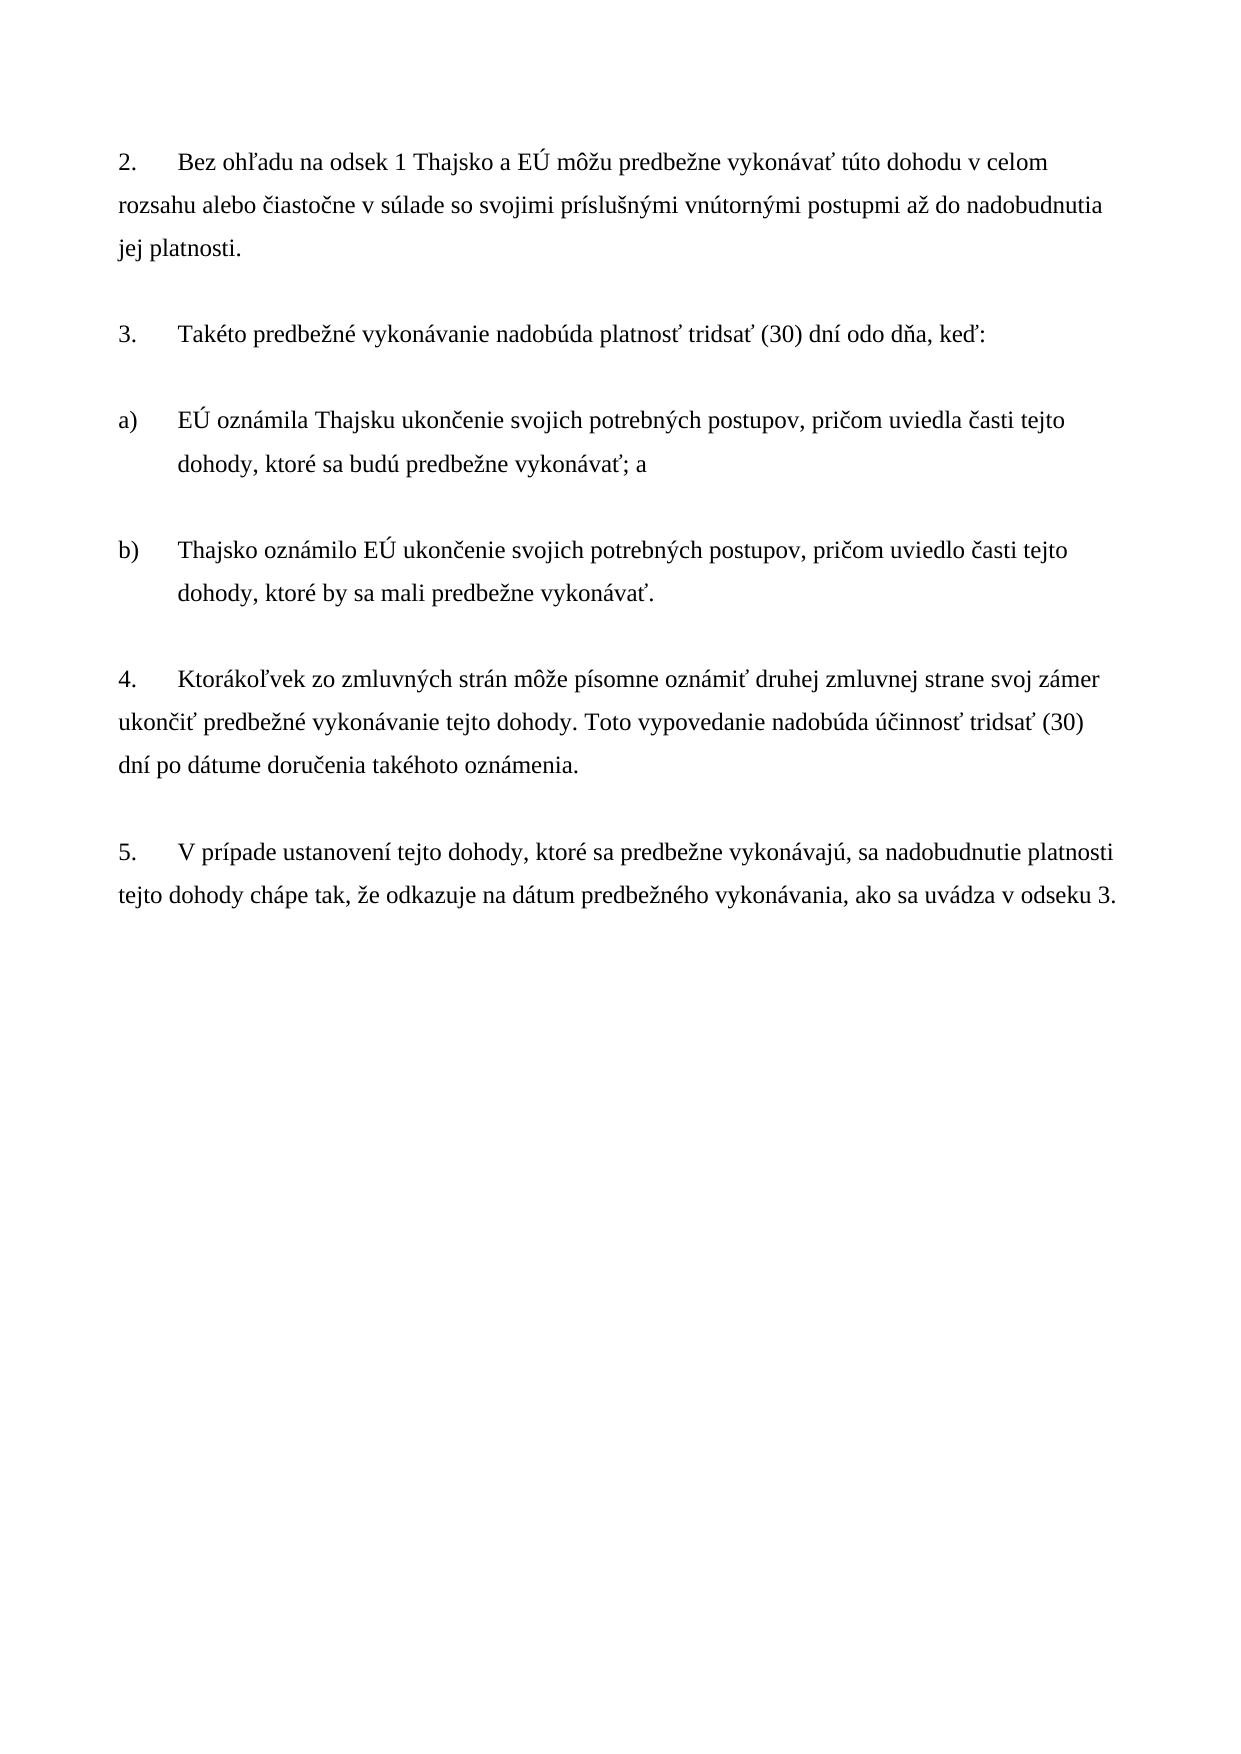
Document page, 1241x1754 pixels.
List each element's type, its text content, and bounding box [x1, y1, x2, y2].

text b) Thajsko oznámilo EÚ ukončenie svojich potrebných postupov, pričom uviedlo časti tejto dohody, ktoré by sa mali predbežne vykonávať. [118, 535, 1122, 607]
text 4. Ktorákoľvek zo zmluvných strán môže písomne oznámiť druhej zmluvnej strane svoj zámer ukončiť predbežné vykonávanie tejto dohody. Toto vypovedanie nadobúda účinnosť tridsať (30) dní po dátume doručenia takéhoto oznámenia. [118, 664, 1122, 779]
text a) EÚ oznámila Thajsku ukončenie svojich potrebných postupov, pričom uviedla časti tejto dohody, ktoré sa budú predbežne vykonávať; a [118, 406, 1122, 477]
text 2. Bez ohľadu na odsek 1 Thajsko a EÚ môžu predbežne vykonávať túto dohodu v celom rozsahu alebo čiastočne v súlade so svojimi príslušnými vnútornými postupmi až do nadobudnutia jej platnosti. [118, 147, 1122, 262]
text 5. V prípade ustanovení tejto dohody, ktoré sa predbežne vykonávajú, sa nadobudnutie platnosti tejto dohody chápe tak, že odkazuje na dátum predbežného vykonávania, ako sa uvádza v odseku 3. [118, 837, 1122, 909]
text 3. Takéto predbežné vykonávanie nadobúda platnosť tridsať (30) dní odo dňa, keď: [118, 319, 1122, 348]
